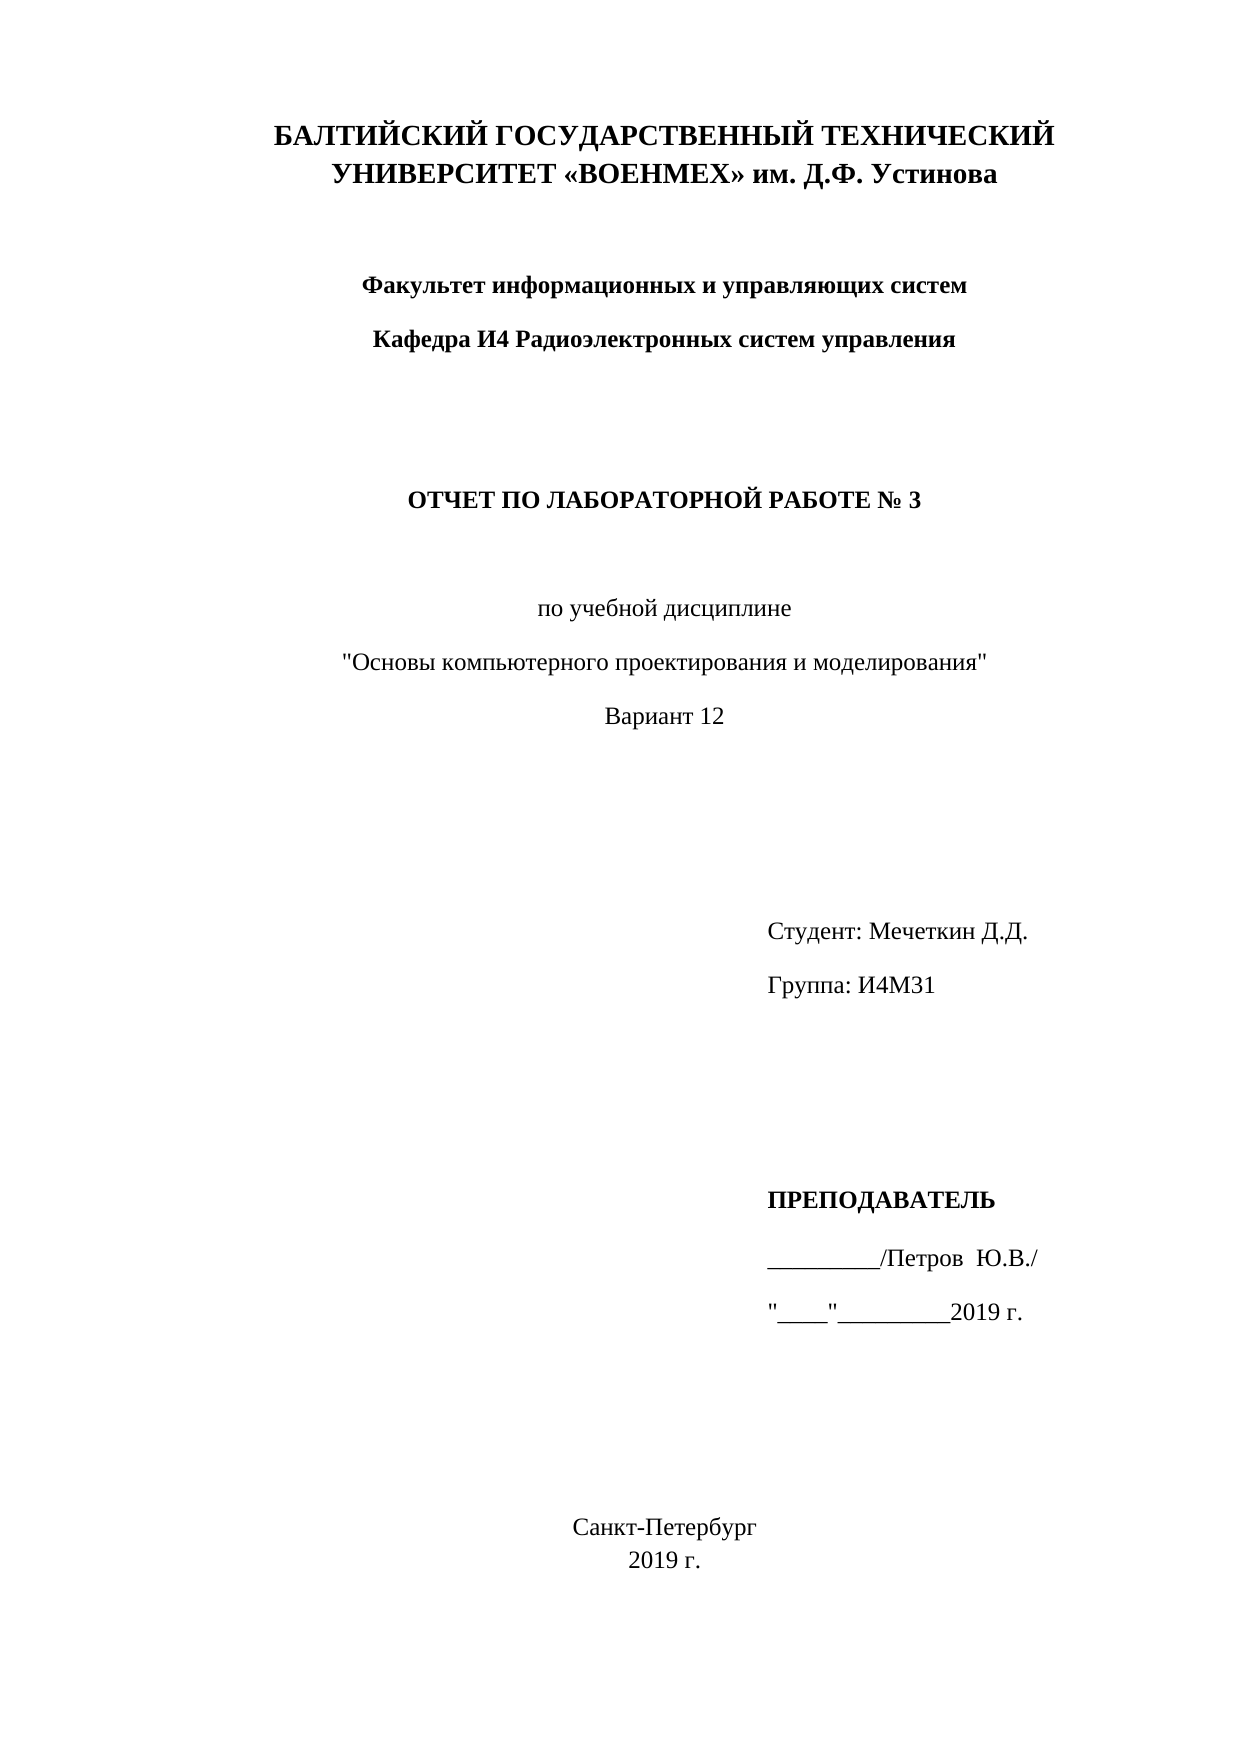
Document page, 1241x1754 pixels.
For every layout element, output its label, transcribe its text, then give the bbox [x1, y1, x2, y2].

text ОТЧЕТ ПО ЛАБОРАТОРНОЙ РАБОТЕ № 3 [177, 485, 1152, 514]
text по учебной дисциплине [177, 593, 1152, 622]
text Группа: И4М31 [177, 970, 1152, 999]
text "Основы компьютерного проектирования и моделирования" [177, 647, 1152, 676]
text _________/Петров Ю.В./ [177, 1243, 1152, 1271]
text Факультет информационных и управляющих систем [177, 270, 1152, 299]
text Вариант 12 [177, 701, 1152, 729]
text Кафедра И4 Радиоэлектронных систем управления [177, 324, 1152, 352]
text ПРЕПОДАВАТЕЛЬ [177, 1185, 1152, 1213]
text "____"_________2019 г. [177, 1297, 1152, 1325]
text Студент: Мечеткин Д.Д. [177, 916, 1152, 945]
text БАЛТИЙСКИЙ ГОСУДАРСТВЕННЫЙ ТЕХНИЧЕСКИЙ УНИВЕРСИТЕТ «ВОЕНМЕХ» им. Д.Ф. Устинова [177, 118, 1152, 190]
text Санкт-Петербург 2019 г. [177, 1512, 1152, 1574]
